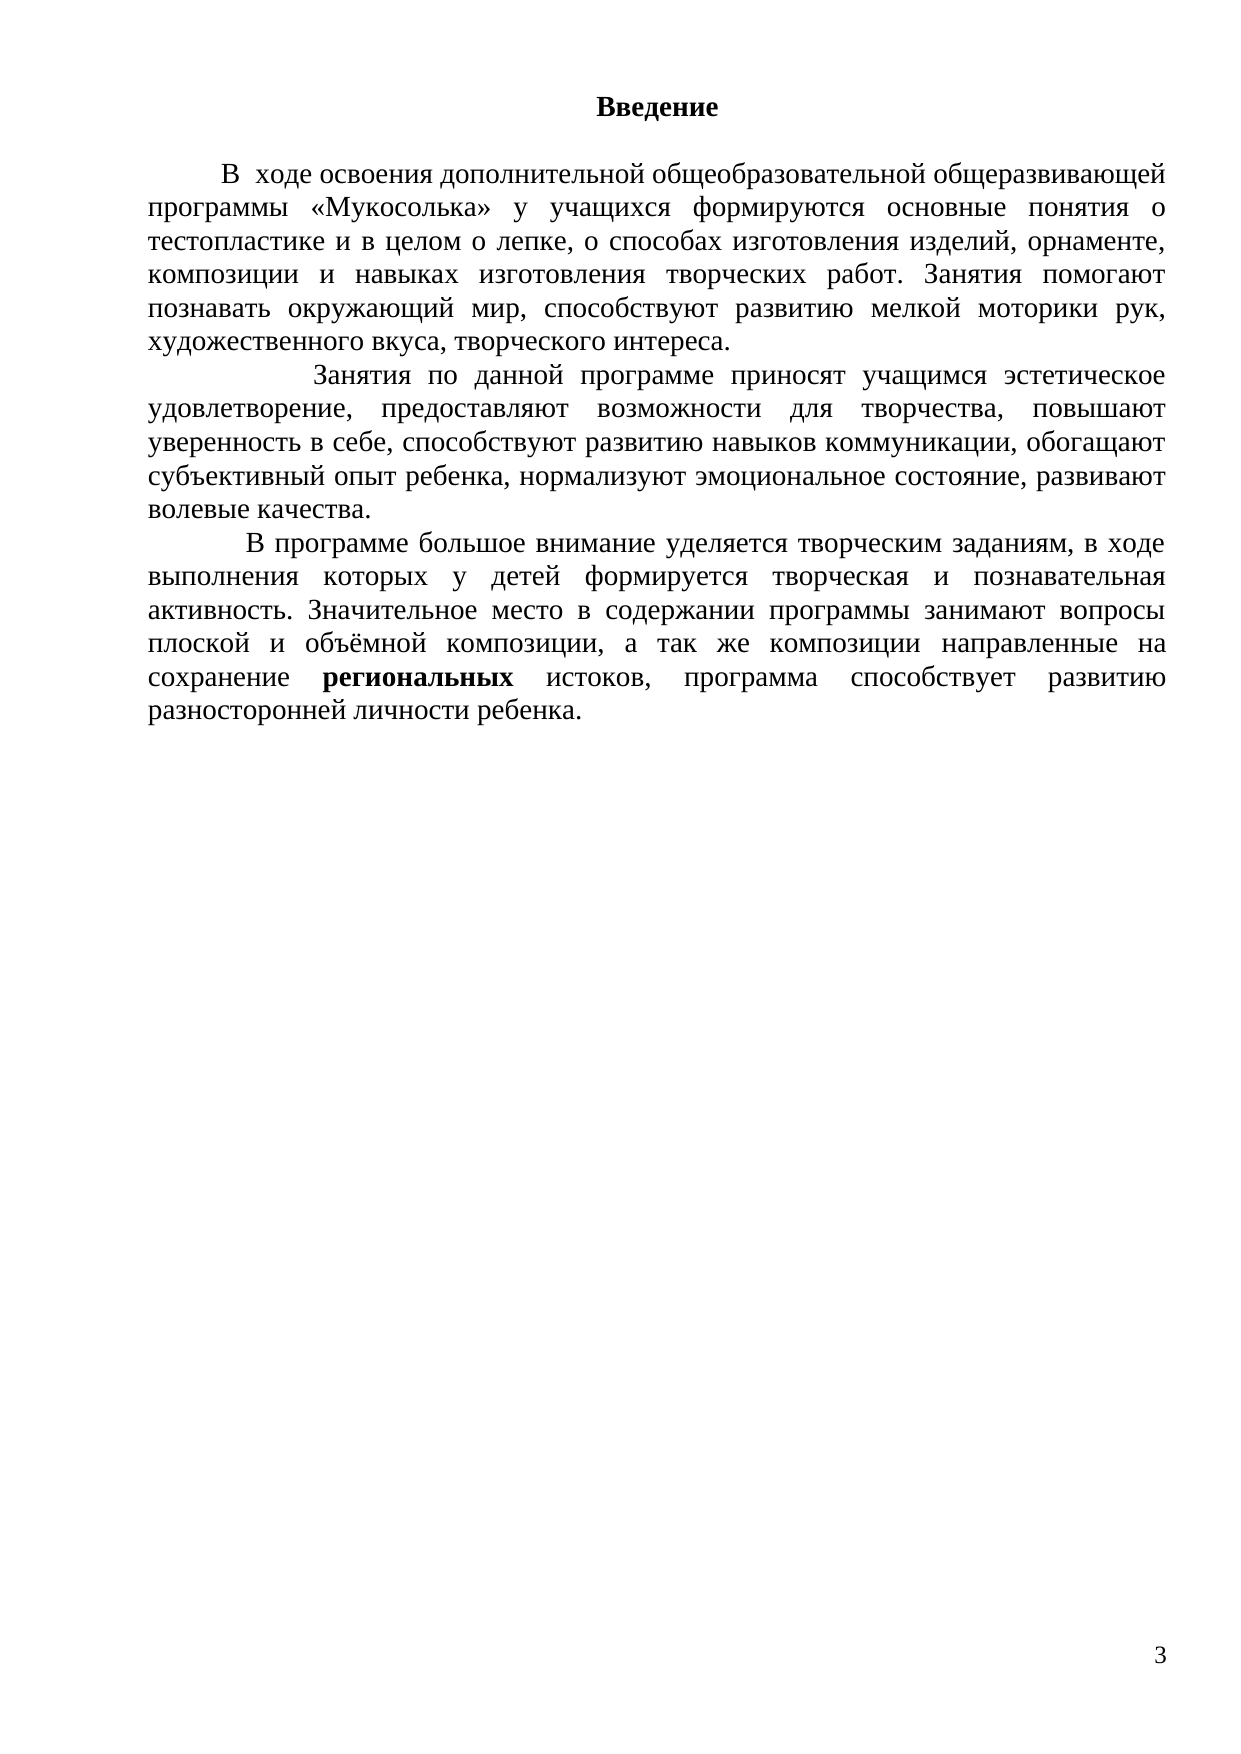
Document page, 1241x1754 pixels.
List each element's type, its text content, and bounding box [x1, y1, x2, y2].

text В ходе освоения дополнительной общеобразовательной общеразвивающей программы «Мукосолька» у учащихся формируются основные понятия о тестопластике и в целом о лепке, о способах изготовления изделий, орнаменте, композиции и навыках изготовления творческих работ. Занятия помогают познавать окружающий мир, способствуют развитию мелкой моторики рук, художественного вкуса, творческого интереса. [148, 156, 1167, 357]
text Занятия по данной программе приносят учащимся эстетическое удовлетворение, предоставляют возможности для творчества, повышают уверенность в себе, способствуют развитию навыков коммуникации, обогащают субъективный опыт ребенка, нормализуют эмоциональное состояние, развивают волевые качества. [148, 357, 1167, 525]
text В программе большое внимание уделяется творческим заданиям, в ходе выполнения которых у детей формируется творческая и познавательная активность. Значительное место в содержании программы занимают вопросы плоской и объёмной композиции, а так же композиции направленные на сохранение региональных истоков, программа способствует развитию разносторонней личности ребенка. [148, 525, 1167, 726]
text Введение [148, 89, 1167, 122]
